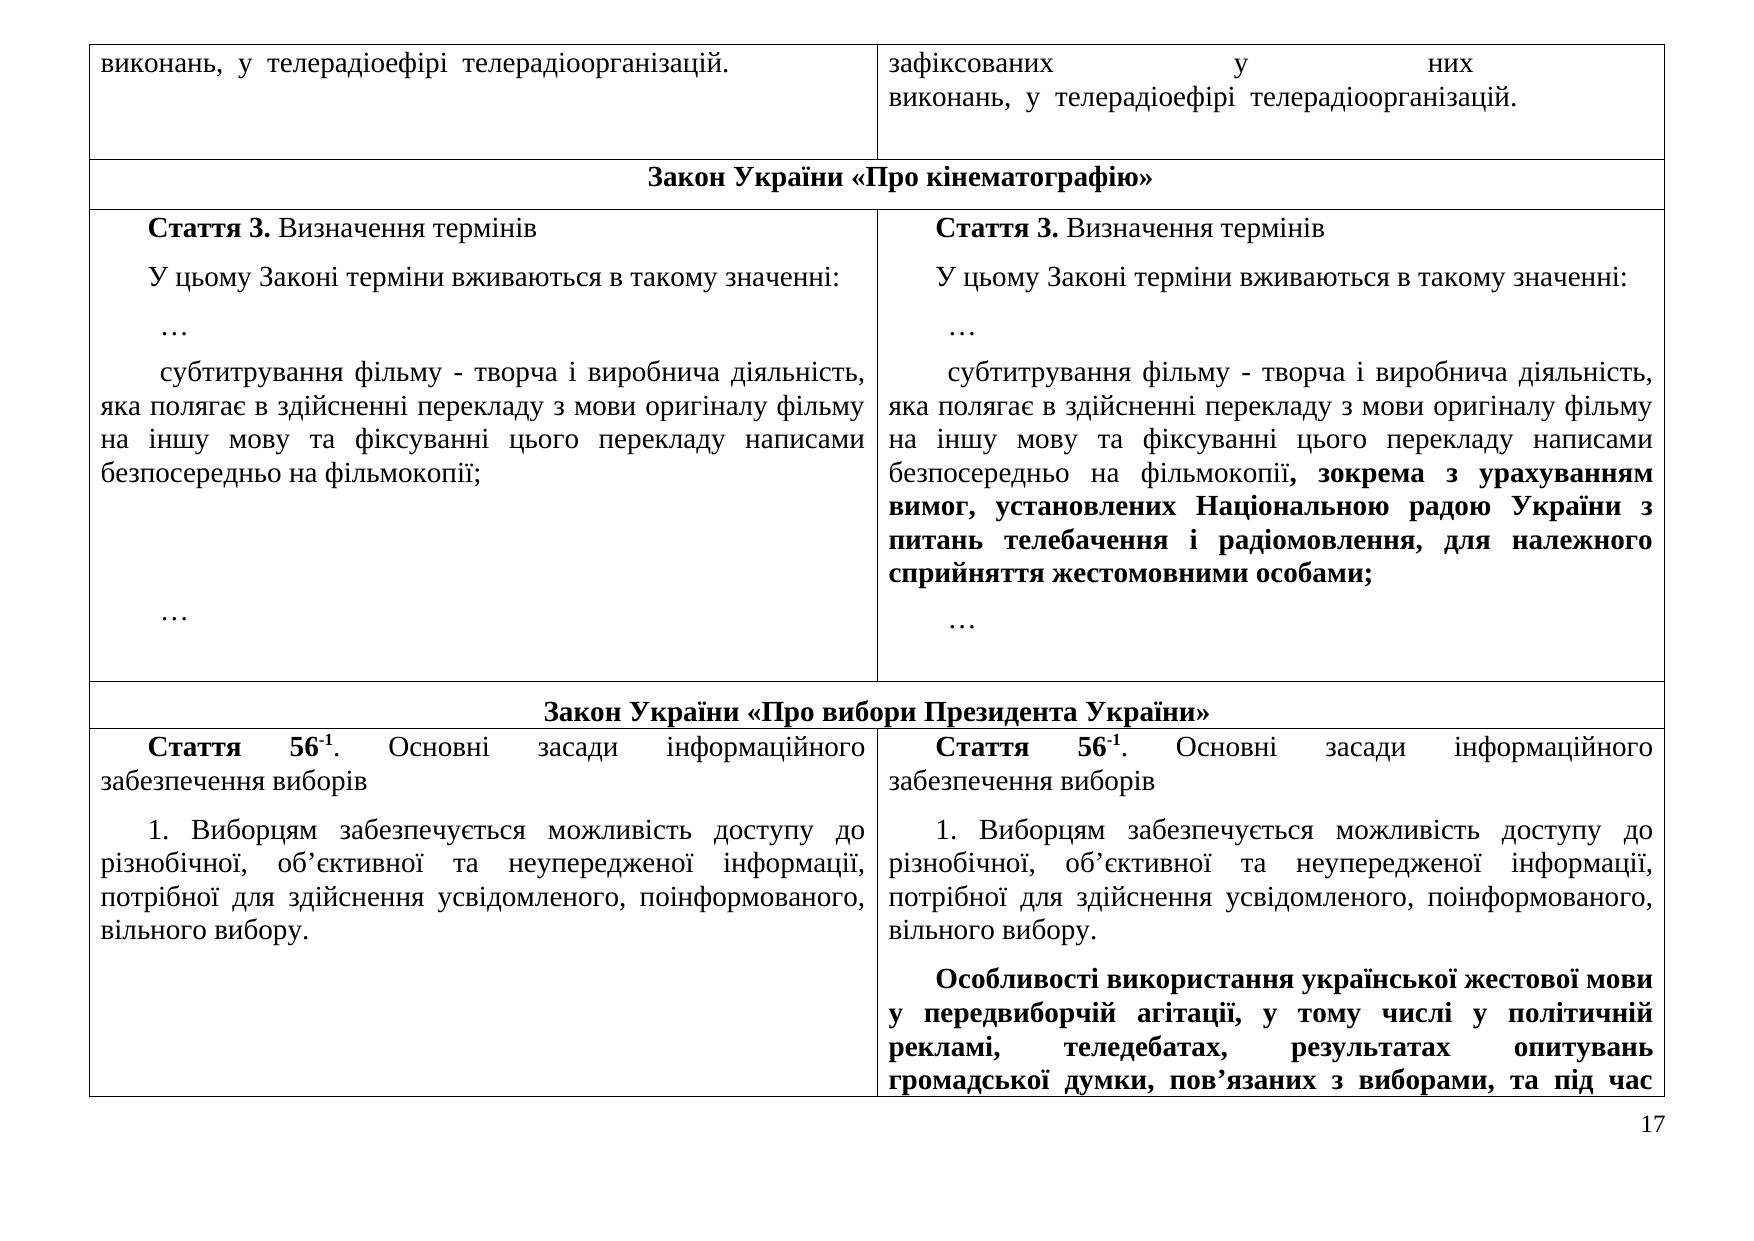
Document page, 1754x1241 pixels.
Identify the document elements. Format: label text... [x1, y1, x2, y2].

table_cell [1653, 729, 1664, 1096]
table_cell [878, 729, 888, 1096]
table_cell Закон України «Про вибори Президента України» [90, 682, 1664, 728]
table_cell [90, 729, 877, 1096]
table_cell Закон України «Про кінематографію» [90, 160, 1664, 209]
table_cell Стаття 3. Визначення термінів У цьому Законі терміни вживаються в такому значенні: … субтитрування фільму - творча і виробнича діяльність, яка полягає в здійсненні перекладу з мови оригіналу фільму на іншу мову та фіксуванні цього перекладу написами безпосередньо на фільмокопії, зокрема з урахуванням вимог, установлених Національною радою України з питань телебачення і радіомовлення, для належного сприйняття жестомовними особами; … [878, 210, 1664, 681]
table_cell Стаття 3. Визначення термінів У цьому Законі терміни вживаються в такому значенні: … субтитрування фільму - творча і виробнича діяльність, яка полягає в здійсненні перекладу з мови оригіналу фільму на іншу мову та фіксуванні цього перекладу написами безпосередньо на фільмокопії; … [90, 210, 877, 681]
